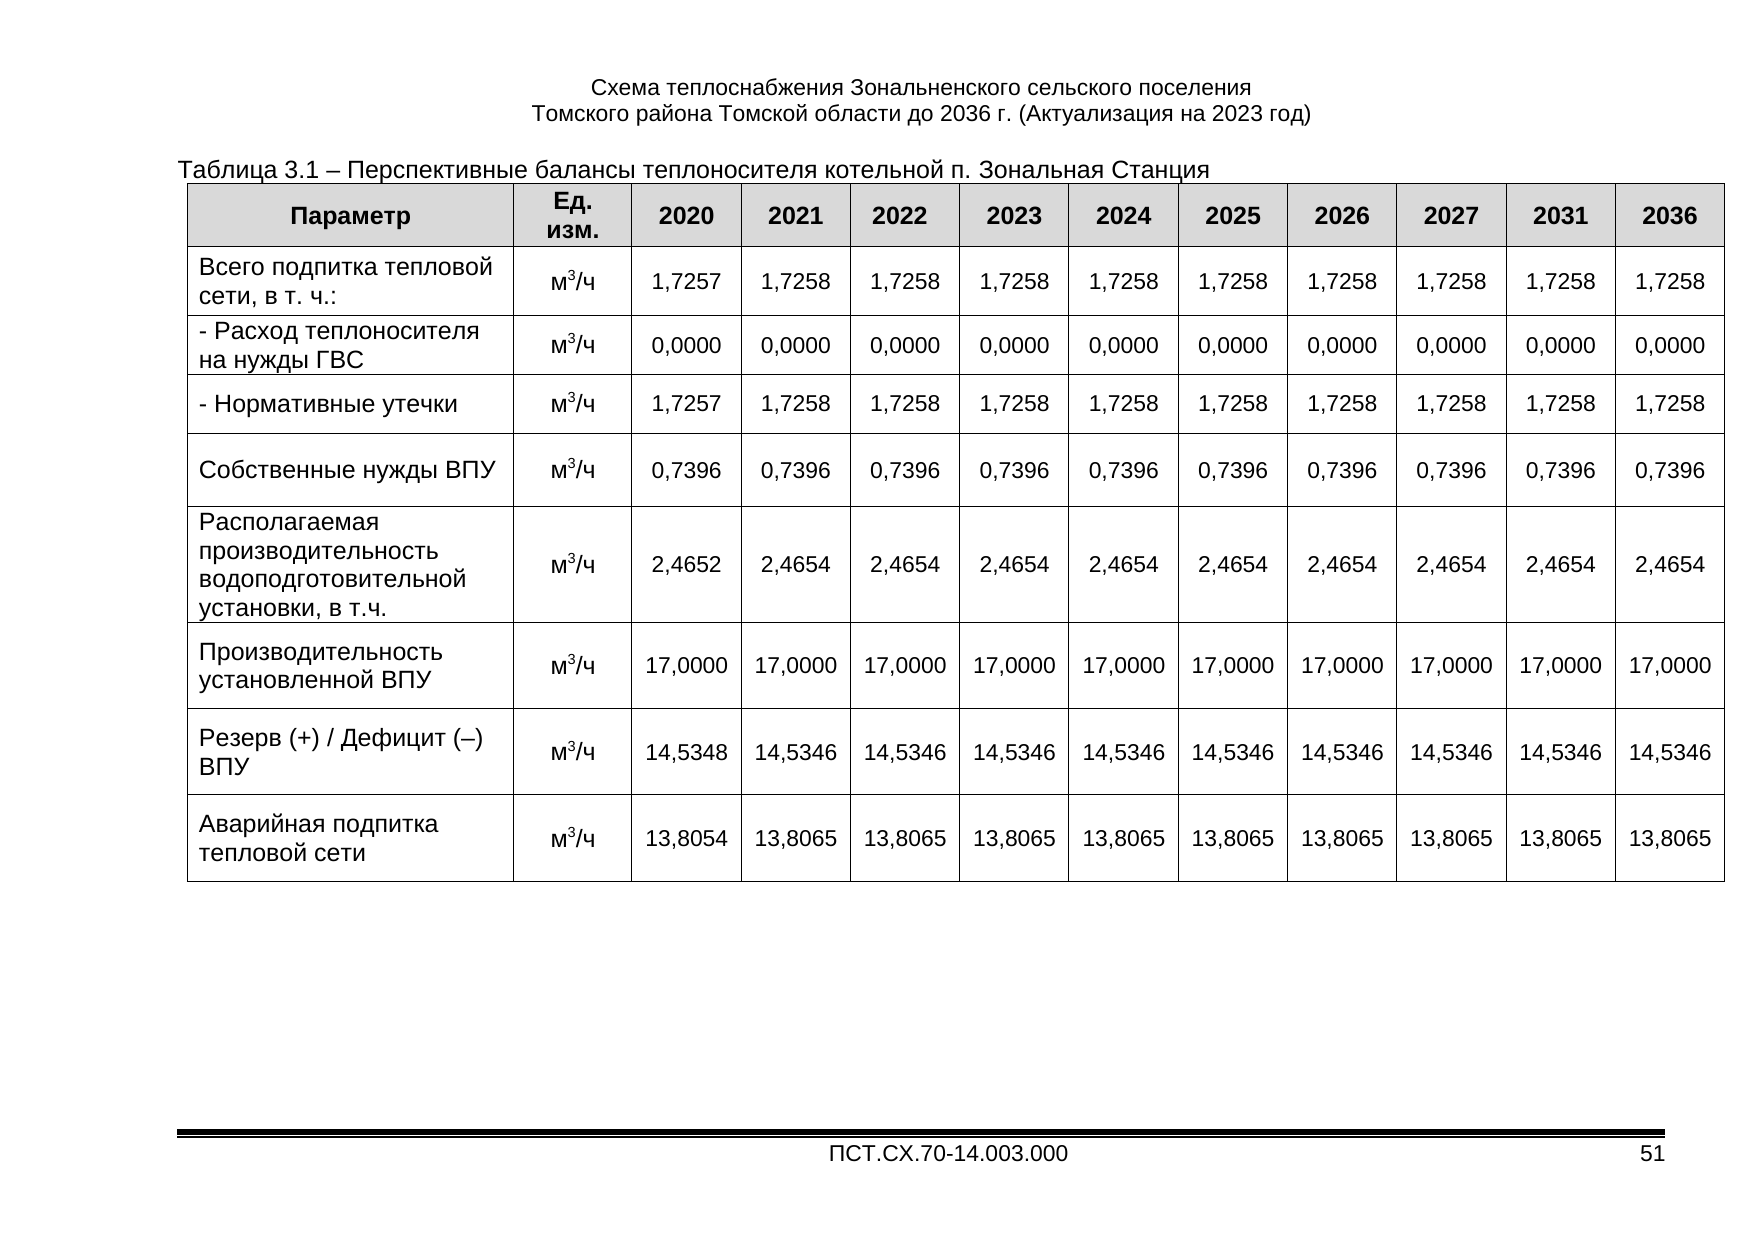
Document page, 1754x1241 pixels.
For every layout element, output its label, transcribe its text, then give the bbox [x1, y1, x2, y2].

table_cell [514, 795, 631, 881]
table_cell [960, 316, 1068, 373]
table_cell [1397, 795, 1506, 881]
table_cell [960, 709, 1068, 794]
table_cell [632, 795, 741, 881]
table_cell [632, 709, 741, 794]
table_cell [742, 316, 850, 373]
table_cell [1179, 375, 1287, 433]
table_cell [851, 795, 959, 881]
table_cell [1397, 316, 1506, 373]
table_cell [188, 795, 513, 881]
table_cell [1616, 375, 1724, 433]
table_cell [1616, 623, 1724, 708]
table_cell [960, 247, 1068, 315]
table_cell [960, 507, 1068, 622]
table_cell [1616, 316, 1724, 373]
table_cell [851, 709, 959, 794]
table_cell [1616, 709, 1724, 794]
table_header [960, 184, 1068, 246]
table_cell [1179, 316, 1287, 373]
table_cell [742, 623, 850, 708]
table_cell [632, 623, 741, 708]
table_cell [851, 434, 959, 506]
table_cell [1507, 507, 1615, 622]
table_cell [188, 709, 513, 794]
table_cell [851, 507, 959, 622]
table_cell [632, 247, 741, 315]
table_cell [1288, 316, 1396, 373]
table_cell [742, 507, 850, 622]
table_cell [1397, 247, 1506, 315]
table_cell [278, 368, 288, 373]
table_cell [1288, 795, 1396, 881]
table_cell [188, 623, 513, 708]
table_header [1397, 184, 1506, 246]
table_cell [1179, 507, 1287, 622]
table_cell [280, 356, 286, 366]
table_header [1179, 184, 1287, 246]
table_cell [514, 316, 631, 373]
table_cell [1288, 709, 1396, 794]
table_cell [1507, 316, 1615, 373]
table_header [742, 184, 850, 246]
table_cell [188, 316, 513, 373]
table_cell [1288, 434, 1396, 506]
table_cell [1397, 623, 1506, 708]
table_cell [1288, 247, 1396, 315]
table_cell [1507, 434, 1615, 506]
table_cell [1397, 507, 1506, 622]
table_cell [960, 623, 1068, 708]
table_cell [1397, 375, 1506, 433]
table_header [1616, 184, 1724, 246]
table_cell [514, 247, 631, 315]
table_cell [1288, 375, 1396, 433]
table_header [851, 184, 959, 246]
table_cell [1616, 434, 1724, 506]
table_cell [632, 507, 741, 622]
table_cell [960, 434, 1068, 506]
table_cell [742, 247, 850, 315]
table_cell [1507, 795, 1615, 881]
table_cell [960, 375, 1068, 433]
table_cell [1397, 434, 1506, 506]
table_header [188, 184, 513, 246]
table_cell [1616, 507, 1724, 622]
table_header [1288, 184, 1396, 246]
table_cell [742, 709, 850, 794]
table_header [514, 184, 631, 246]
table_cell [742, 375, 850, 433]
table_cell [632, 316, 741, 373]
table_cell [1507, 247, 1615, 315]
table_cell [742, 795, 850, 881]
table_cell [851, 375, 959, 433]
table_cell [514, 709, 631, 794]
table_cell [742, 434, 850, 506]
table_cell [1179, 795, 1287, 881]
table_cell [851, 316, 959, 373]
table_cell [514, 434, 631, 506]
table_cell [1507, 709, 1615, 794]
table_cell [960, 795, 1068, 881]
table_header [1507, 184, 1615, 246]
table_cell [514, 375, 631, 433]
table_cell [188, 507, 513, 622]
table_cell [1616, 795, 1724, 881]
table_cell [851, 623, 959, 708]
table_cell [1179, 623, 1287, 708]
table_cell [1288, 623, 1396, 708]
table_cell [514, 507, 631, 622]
subtitle Таблица 3.1 – Перспективные балансы теплоносителя котельной п. Зональная Станция [177, 154, 1665, 183]
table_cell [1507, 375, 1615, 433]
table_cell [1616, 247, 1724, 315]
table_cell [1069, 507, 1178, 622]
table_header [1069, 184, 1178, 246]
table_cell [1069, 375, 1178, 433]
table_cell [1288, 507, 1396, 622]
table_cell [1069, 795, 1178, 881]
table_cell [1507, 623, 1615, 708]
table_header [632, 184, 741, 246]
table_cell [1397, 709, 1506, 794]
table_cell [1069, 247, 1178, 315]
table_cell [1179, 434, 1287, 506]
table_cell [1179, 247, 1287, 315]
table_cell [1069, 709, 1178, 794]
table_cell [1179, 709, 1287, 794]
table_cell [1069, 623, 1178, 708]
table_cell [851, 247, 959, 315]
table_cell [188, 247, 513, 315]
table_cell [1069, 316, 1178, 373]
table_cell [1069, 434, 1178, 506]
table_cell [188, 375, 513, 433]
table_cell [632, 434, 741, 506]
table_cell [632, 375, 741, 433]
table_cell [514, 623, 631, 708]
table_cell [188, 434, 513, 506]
